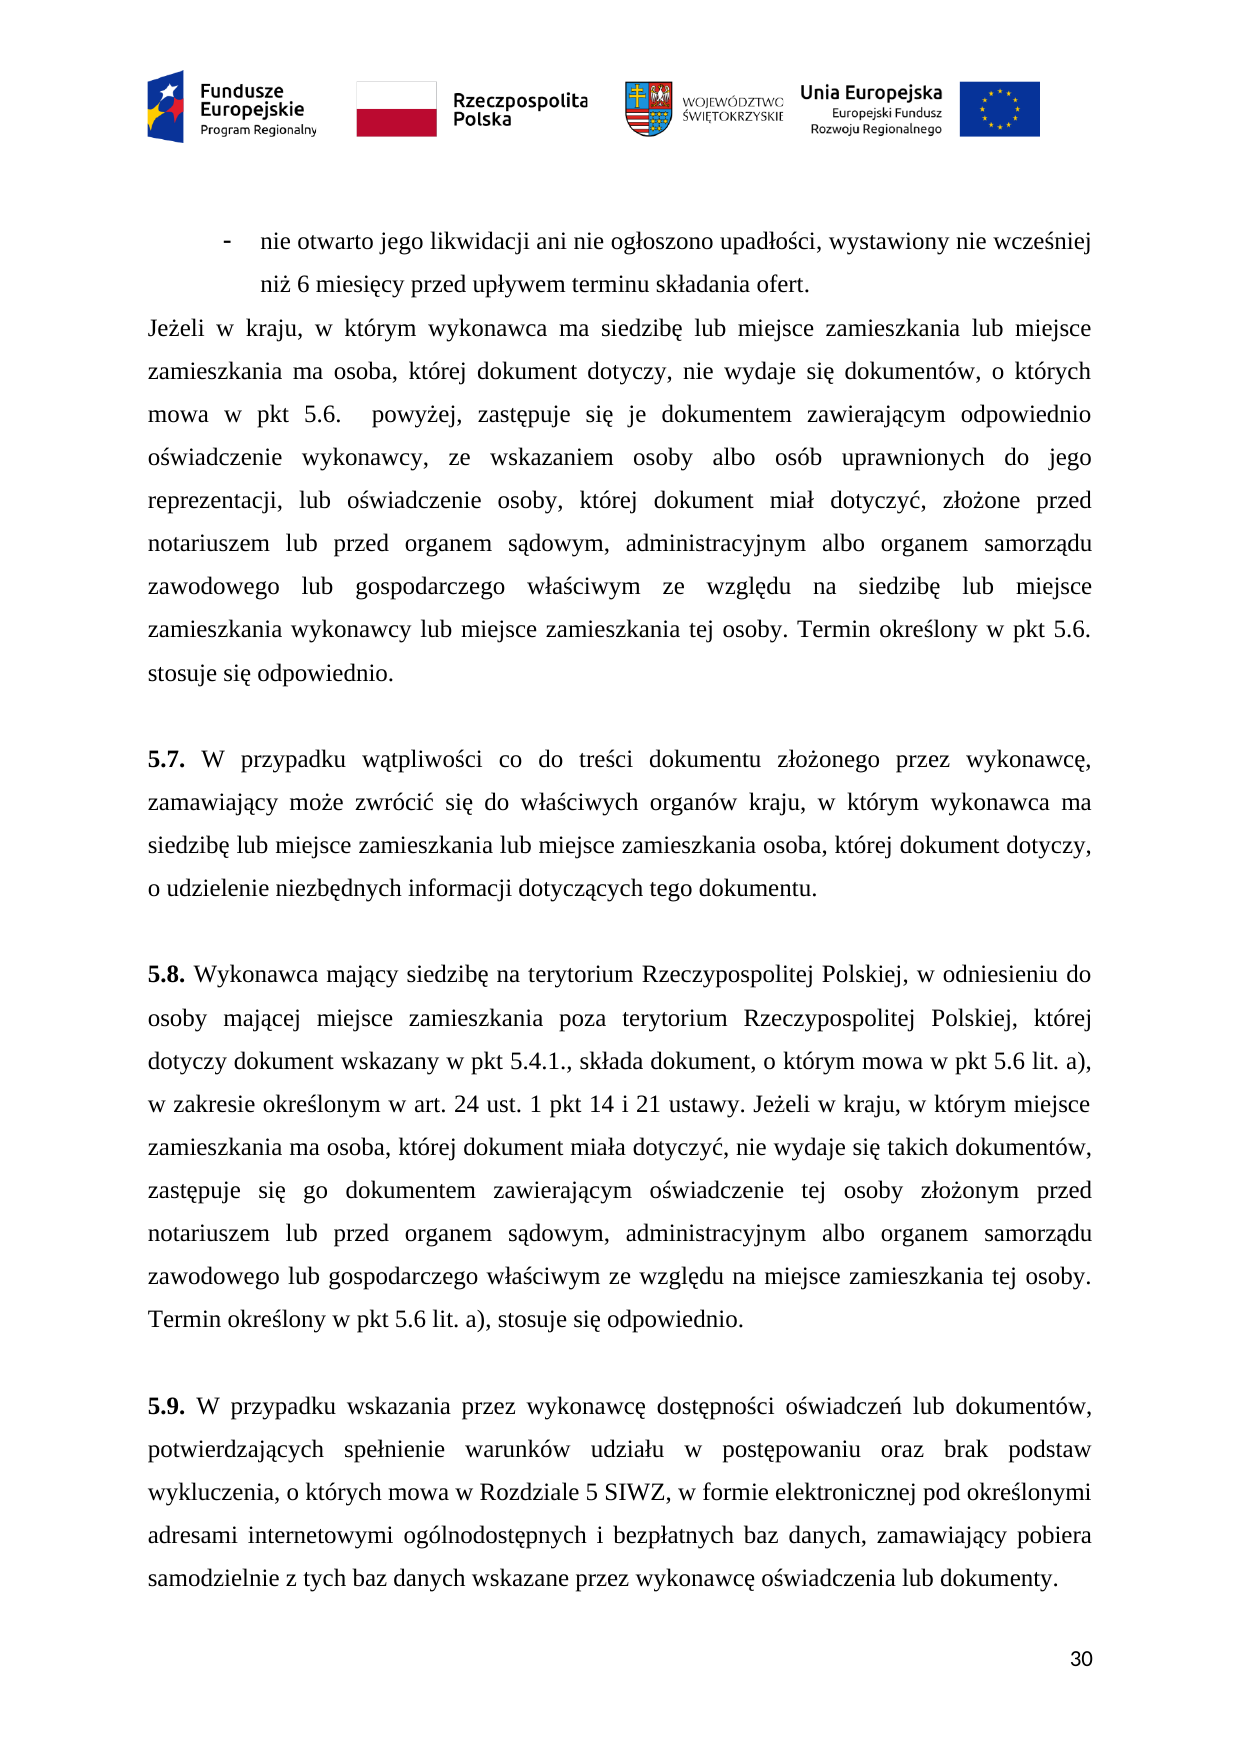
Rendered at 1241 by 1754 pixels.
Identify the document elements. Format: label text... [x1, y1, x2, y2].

picture [356, 70, 588, 143]
text Jeżeli w kraju, w którym wykonawca ma siedzibę lub miejsce zamieszkania lub miejsce zamieszkania ma osoba, której dokument dotyczy, nie wydaje się dokumentów, o których mowa w pkt 5.6. powyżej, zastępuje się je dokumentem zawierającym odpowiednio oświadczenie wykonawcy, ze wskazaniem osoby albo osób uprawnionych do jego reprezentacji, lub oświadczenie osoby, której dokument miał dotyczyć, złożone przed notariuszem lub przed organem sądowym, administracyjnym albo organem samorządu zawodowego lub gospodarczego właściwym ze względu na siedzibę lub miejsce zamieszkania wykonawcy lub miejsce zamieszkania tej osoby. Termin określony w pkt 5.6. stosuje się odpowiednio. [148, 313, 1093, 686]
text 5.7. W przypadku wątpliwości co do treści dokumentu złożonego przez wykonawcę, zamawiający może zwrócić się do właściwych organów kraju, w którym wykonawca ma siedzibę lub miejsce zamieszkania lub miejsce zamieszkania osoba, której dokument dotyczy, o udzielenie niezbędnych informacji dotyczących tego dokumentu. [148, 744, 1093, 902]
picture [147, 70, 317, 143]
text 5.9. W przypadku wskazania przez wykonawcę dostępności oświadczeń lub dokumentów, potwierdzających spełnienie warunków udziału w postępowaniu oraz brak podstaw wykluczenia, o których mowa w Rozdziale 5 SIWZ, w formie elektronicznej pod określonymi adresami internetowymi ogólnodostępnych i bezpłatnych baz danych, zamawiający pobiera samodzielnie z tych baz danych wskazane przez wykonawcę oświadczenia lub dokumenty. [148, 1391, 1093, 1592]
picture [625, 70, 784, 143]
text 5.8. Wykonawca mający siedzibę na terytorium Rzeczypospolitej Polskiej, w odniesieniu do osoby mającej miejsce zamieszkania poza terytorium Rzeczypospolitej Polskiej, której dotyczy dokument wskazany w pkt 5.4.1., składa dokument, o którym mowa w pkt 5.6 lit. a), w zakresie określonym w art. 24 ust. 1 pkt 14 i 21 ustawy. Jeżeli w kraju, w którym miejsce zamieszkania ma osoba, której dokument miała dotyczyć, nie wydaje się takich dokumentów, zastępuje się go dokumentem zawierającym oświadczenie tej osoby złożonym przed notariuszem lub przed organem sądowym, administracyjnym albo organem samorządu zawodowego lub gospodarczego właściwym ze względu na miejsce zamieszkania tej osoby. Termin określony w pkt 5.6 lit. a), stosuje się odpowiednio. [148, 959, 1093, 1333]
picture [801, 70, 1040, 143]
list nie otwarto jego likwidacji ani nie ogłoszono upadłości, wystawiony nie wcześniej niż 6 miesięcy przed upływem terminu składania ofert. [223, 226, 1093, 298]
